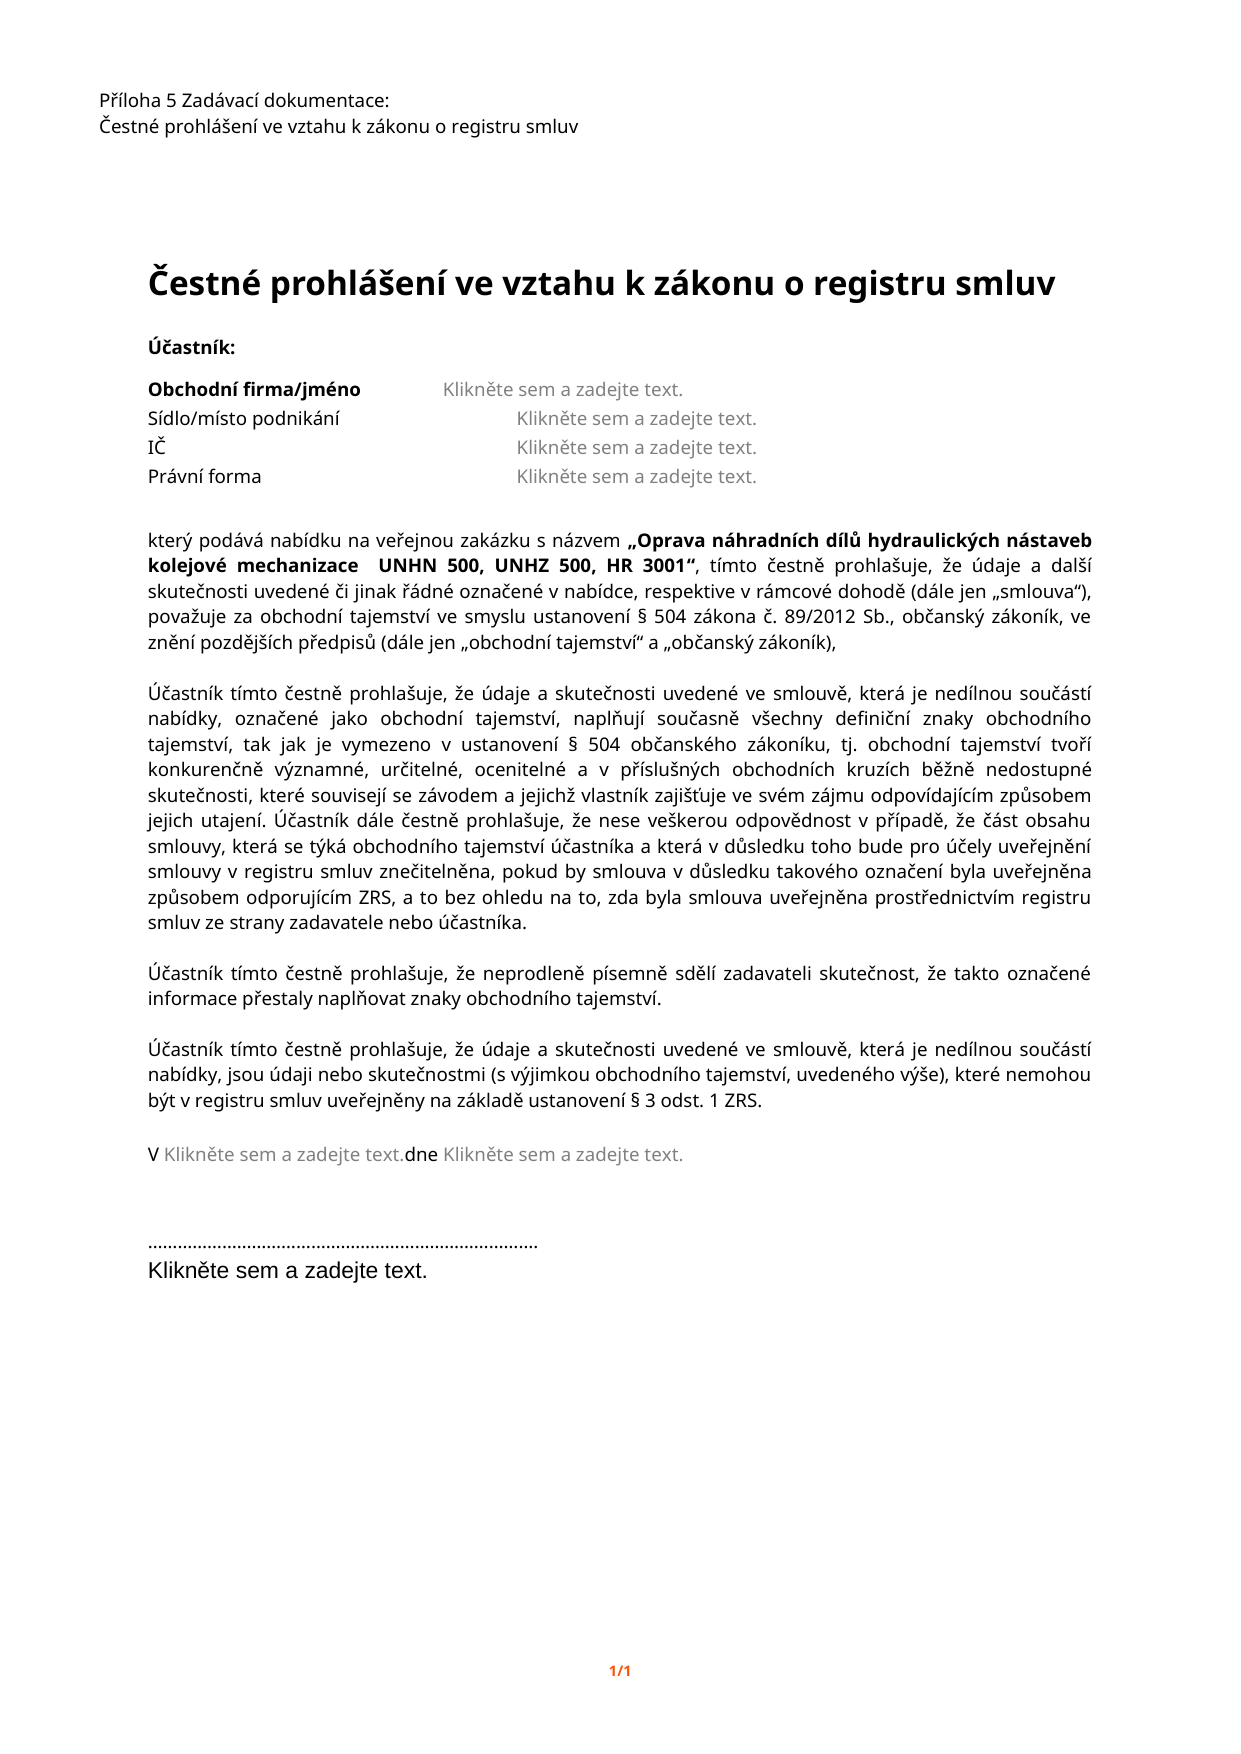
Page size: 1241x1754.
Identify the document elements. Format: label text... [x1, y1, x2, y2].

text Účastník tímto čestně prohlašuje, že údaje a skutečnosti uvedené ve smlouvě, která je nedílnou součástí nabídky, jsou údaji nebo skutečnostmi (s výjimkou obchodního tajemství, uvedeného výše), které nemohou být v registru smluv uveřejněny na základě ustanovení § 3 odst. 1 ZRS. [148, 1036, 1093, 1113]
text Účastník: [148, 330, 1093, 361]
text V dne [148, 1138, 1092, 1167]
text Účastník tímto čestně prohlašuje, že neprodleně písemně sdělí zadavateli skutečnost, že takto označené informace přestaly naplňovat znaky obchodního tajemství. [148, 960, 1093, 1011]
text Právní forma [148, 460, 1093, 489]
text Sídlo/místo podnikání [148, 402, 1093, 431]
text Obchodní firma/jméno [148, 373, 1093, 402]
title Čestné prohlášení ve vztahu k zákonu o registru smluv [148, 259, 1093, 305]
text IČ [148, 431, 1093, 460]
text Účastník tímto čestně prohlašuje, že údaje a skutečnosti uvedené ve smlouvě, která je nedílnou součástí nabídky, označené jako obchodní tajemství, naplňují současně všechny definiční znaky obchodního tajemství, tak jak je vymezeno v ustanovení § 504 občanského zákoníku, tj. obchodní tajemství tvoří konkurenčně významné, určitelné, ocenitelné a v příslušných obchodních kruzích běžně nedostupné skutečnosti, které souvisejí se závodem a jejichž vlastník zajišťuje ve svém zájmu odpovídajícím způsobem jejich utajení. Účastník dále čestně prohlašuje, že nese veškerou odpovědnost v případě, že část obsahu smlouvy, která se týká obchodního tajemství účastníka a která v důsledku toho bude pro účely uveřejnění smlouvy v registru smluv znečitelněna, pokud by smlouva v důsledku takového označení byla uveřejněna způsobem odporujícím ZRS, a to bez ohledu na to, zda byla smlouva uveřejněna prostřednictvím registru smluv ze strany zadavatele nebo účastníka. [148, 680, 1093, 935]
text ……………………………………………………………………. [148, 1225, 1092, 1254]
text který podává nabídku na veřejnou zakázku s názvem „Oprava náhradních dílů hydraulických nástaveb kolejové mechanizace UNHN 500, UNHZ 500, HR 3001“, tímto čestně prohlašuje, že údaje a další skutečnosti uvedené či jinak řádné označené v nabídce, respektive v rámcové dohodě (dále jen „smlouva“), považuje za obchodní tajemství ve smyslu ustanovení § 504 zákona č. 89/2012 Sb., občanský zákoník, ve znění pozdějších předpisů (dále jen „obchodní tajemství“ a „občanský zákoník), [148, 527, 1093, 655]
